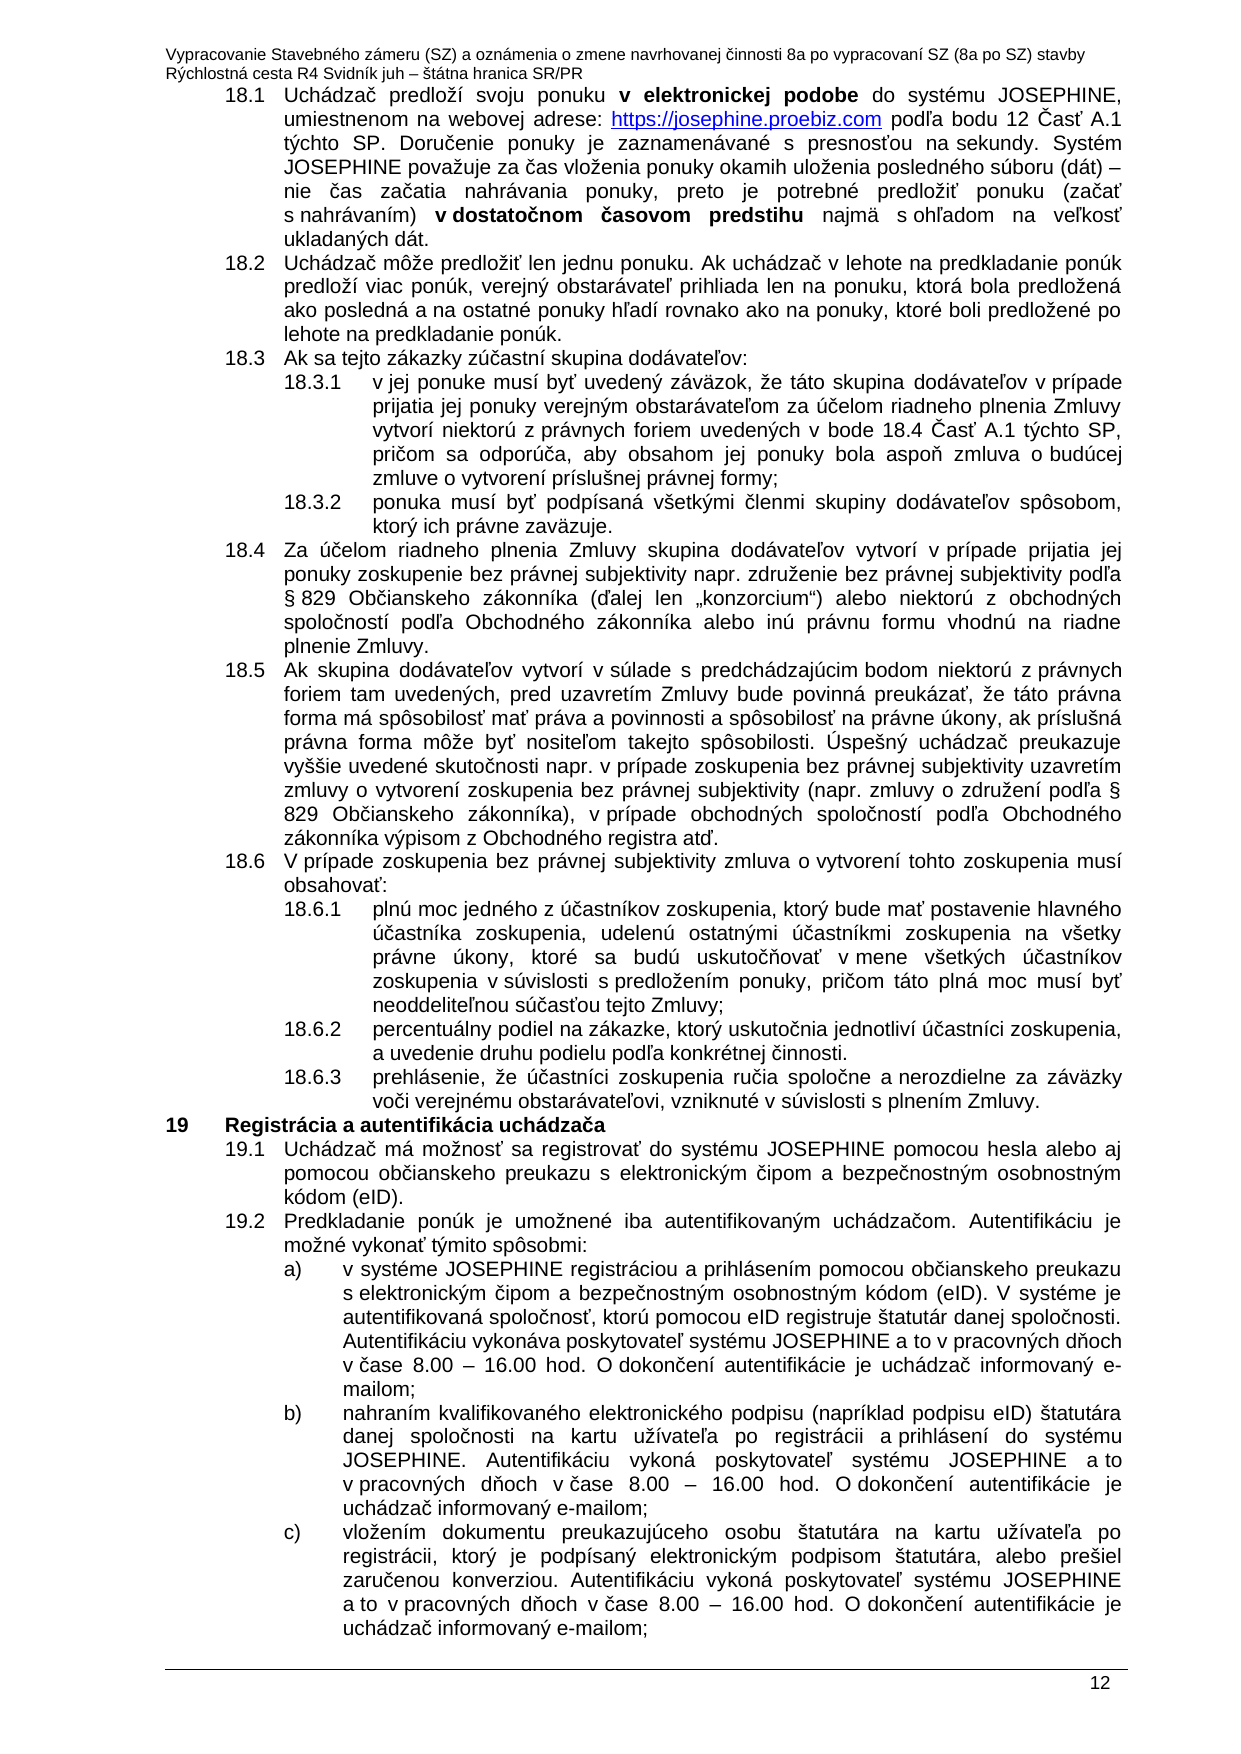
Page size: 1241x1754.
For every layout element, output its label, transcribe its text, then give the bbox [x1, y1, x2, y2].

list Za účelom riadneho plnenia Zmluvy skupina dodávateľov vytvorí v prípade prijatia jej ponuky zoskupenie bez právnej subjektivity napr. združenie bez právnej subjektivity podľa § 829 Občianskeho zákonníka (ďalej len „konzorcium“) alebo niektorú z obchodných spoločností podľa Obchodného zákonníka alebo inú právnu formu vhodnú na riadne plnenie Zmluvy. [224, 538, 1122, 658]
text 19 Registrácia a autentifikácia uchádzača [165, 1113, 1122, 1137]
list v jej ponuke musí byť uvedený záväzok, že táto skupina dodávateľov v prípade prijatia jej ponuky verejným obstarávateľom za účelom riadneho plnenia Zmluvy vytvorí niektorú z právnych foriem uvedených v bode 18.4 Časť A.1 týchto SP, pričom sa odporúča, aby obsahom jej ponuky bola aspoň zmluva o budúcej zmluve o vytvorení príslušnej právnej formy; [283, 370, 1122, 490]
list percentuálny podiel na zákazke, ktorý uskutočnia jednotliví účastníci zoskupenia, a uvedenie druhu podielu podľa konkrétnej činnosti. [283, 1017, 1122, 1065]
list prehlásenie, že účastníci zoskupenia ručia spoločne a nerozdielne za záväzky voči verejnému obstarávateľovi, vzniknuté v súvislosti s plnením Zmluvy. [283, 1065, 1122, 1113]
list V prípade zoskupenia bez právnej subjektivity zmluva o vytvorení tohto zoskupenia musí obsahovať: [224, 849, 1122, 897]
list nahraním kvalifikovaného elektronického podpisu (napríklad podpisu eID) štatutára danej spoločnosti na kartu užívateľa po registrácii a prihlásení do systému JOSEPHINE. Autentifikáciu vykoná poskytovateľ systému JOSEPHINE a to v pracovných dňoch v čase 8.00 – 16.00 hod. O dokončení autentifikácie je uchádzač informovaný e-mailom; [283, 1400, 1122, 1520]
text 18.2 Uchádzač môže predložiť len jednu ponuku. Ak uchádzač v lehote na predkladanie ponúk predloží viac ponúk, verejný obstarávateľ prihliada len na ponuku, ktorá bola predložená ako posledná a na ostatné ponuky hľadí rovnako ako na ponuky, ktoré boli predložené po lehote na predkladanie ponúk. [224, 250, 1122, 346]
list Uchádzač má možnosť sa registrovať do systému JOSEPHINE pomocou hesla alebo aj pomocou občianskeho preukazu s elektronickým čipom a bezpečnostným osobnostným kódom (eID). [224, 1137, 1122, 1209]
list plnú moc jedného z účastníkov zoskupenia, ktorý bude mať postavenie hlavného účastníka zoskupenia, udelenú ostatnými účastníkmi zoskupenia na všetky právne úkony, ktoré sa budú uskutočňovať v mene všetkých účastníkov zoskupenia v súvislosti s predložením ponuky, pričom táto plná moc musí byť neoddeliteľnou súčasťou tejto Zmluvy; [283, 897, 1122, 1017]
list vložením dokumentu preukazujúceho osobu štatutára na kartu užívateľa po registrácii, ktorý je podpísaný elektronickým podpisom štatutára, alebo prešiel zaručenou konverziou. Autentifikáciu vykoná poskytovateľ systému JOSEPHINE a to v pracovných dňoch v čase 8.00 – 16.00 hod. O dokončení autentifikácie je uchádzač informovaný e-mailom; [283, 1520, 1122, 1640]
list v systéme JOSEPHINE registráciou a prihlásením pomocou občianskeho preukazu s elektronickým čipom a bezpečnostným osobnostným kódom (eID). V systéme je autentifikovaná spoločnosť, ktorú pomocou eID registruje štatutár danej spoločnosti. Autentifikáciu vykonáva poskytovateľ systému JOSEPHINE a to v pracovných dňoch v čase 8.00 – 16.00 hod. O dokončení autentifikácie je uchádzač informovaný e-mailom; [283, 1257, 1122, 1400]
list Ak sa tejto zákazky zúčastní skupina dodávateľov: [224, 346, 1122, 370]
list Predkladanie ponúk je umožnené iba autentifikovaným uchádzačom. Autentifikáciu je možné vykonať týmito spôsobmi: [224, 1209, 1122, 1257]
list Ak skupina dodávateľov vytvorí v súlade s predchádzajúcim bodom niektorú z právnych foriem tam uvedených, pred uzavretím Zmluvy bude povinná preukázať, že táto právna forma má spôsobilosť mať práva a povinnosti a spôsobilosť na právne úkony, ak príslušná právna forma môže byť nositeľom takejto spôsobilosti. Úspešný uchádzač preukazuje vyššie uvedené skutočnosti napr. v prípade zoskupenia bez právnej subjektivity uzavretím zmluvy o vytvorení zoskupenia bez právnej subjektivity (napr. zmluvy o združení podľa § 829 Občianskeho zákonníka), v prípade obchodných spoločností podľa Obchodného zákonníka výpisom z Obchodného registra atď. [224, 658, 1122, 849]
text 18.1 Uchádzač predloží svoju ponuku v elektronickej podobe do systému JOSEPHINE, umiestnenom na webovej adrese: https://josephine.proebiz.com podľa bodu 12 Časť A.1 týchto SP. Doručenie ponuky je zaznamenávané s presnosťou na sekundy. Systém JOSEPHINE považuje za čas vloženia ponuky okamih uloženia posledného súboru (dát) – nie čas začatia nahrávania ponuky, preto je potrebné predložiť ponuku (začať s nahrávaním) v dostatočnom časovom predstihu najmä s ohľadom na veľkosť ukladaných dát. [224, 83, 1122, 250]
list ponuka musí byť podpísaná všetkými členmi skupiny dodávateľov spôsobom, ktorý ich právne zaväzuje. [283, 490, 1122, 538]
